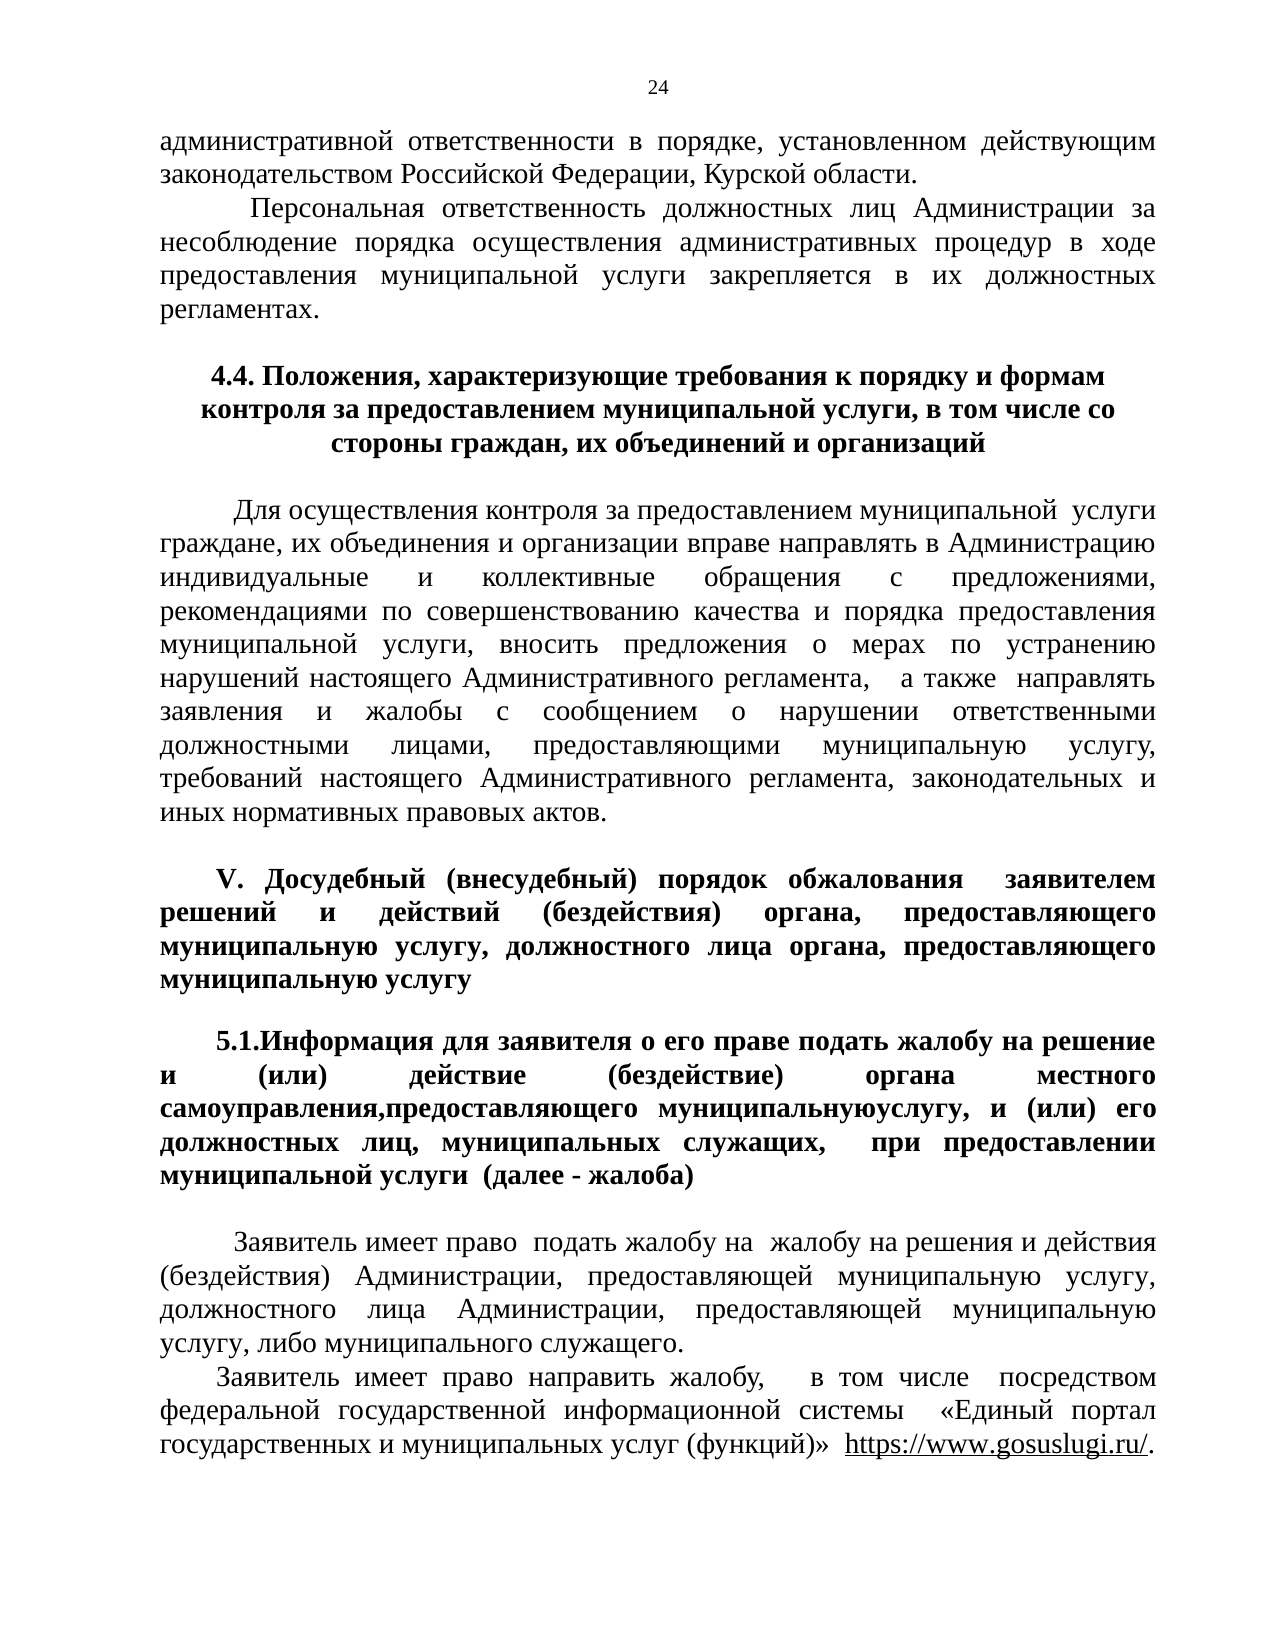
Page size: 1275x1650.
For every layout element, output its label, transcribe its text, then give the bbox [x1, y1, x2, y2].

text 4.4. Положения, характеризующие требования к порядку и формам контроля за предоставлением муниципальной услуги, в том числе со стороны граждан, их объединений и организаций [159, 358, 1157, 458]
text 5.1.Информация для заявителя о его праве подать жалобу на решение и (или) действие (бездействие) органа местного самоуправления,предоставляющего муниципальнуюуслугу, и (или) его должностных лиц, муниципальных служащих, при предоставлении муниципальной услуги (далее - жалоба) [159, 1023, 1157, 1191]
text V. Досудебный (внесудебный) порядок обжалования заявителем решений и действий (бездействия) органа, предоставляющего муниципальную услугу, должностного лица органа, предоставляющего муниципальную услугу [159, 861, 1157, 995]
text Для осуществления контроля за предоставлением муниципальной услуги граждане, их объединения и организации вправе направлять в Администрацию индивидуальные и коллективные обращения с предложениями, рекомендациями по совершенствованию качества и порядка предоставления муниципальной услуги, вносить предложения о мерах по устранению нарушений настоящего Административного регламента, а также направлять заявления и жалобы с сообщением о нарушении ответственными должностными лицами, предоставляющими муниципальную услугу, требований настоящего Административного регламента, законодательных и иных нормативных правовых актов. [159, 492, 1157, 827]
text Персональная ответственность должностных лиц Администрации за несоблюдение порядка осуществления административных процедур в ходе предоставления муниципальной услуги закрепляется в их должностных регламентах. [159, 190, 1157, 324]
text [159, 123, 1157, 190]
text Заявитель имеет право направить жалобу, в том числе посредством федеральной государственной информационной системы «Единый портал государственных и муниципальных услуг (функций)» https://www.gosuslugi.ru/. [159, 1359, 1157, 1459]
text Заявитель имеет право подать жалобу на жалобу на решения и действия (бездействия) Администрации, предоставляющей муниципальную услугу, должностного лица Администрации, предоставляющей муниципальную услугу, либо муниципального служащего. [159, 1224, 1157, 1359]
